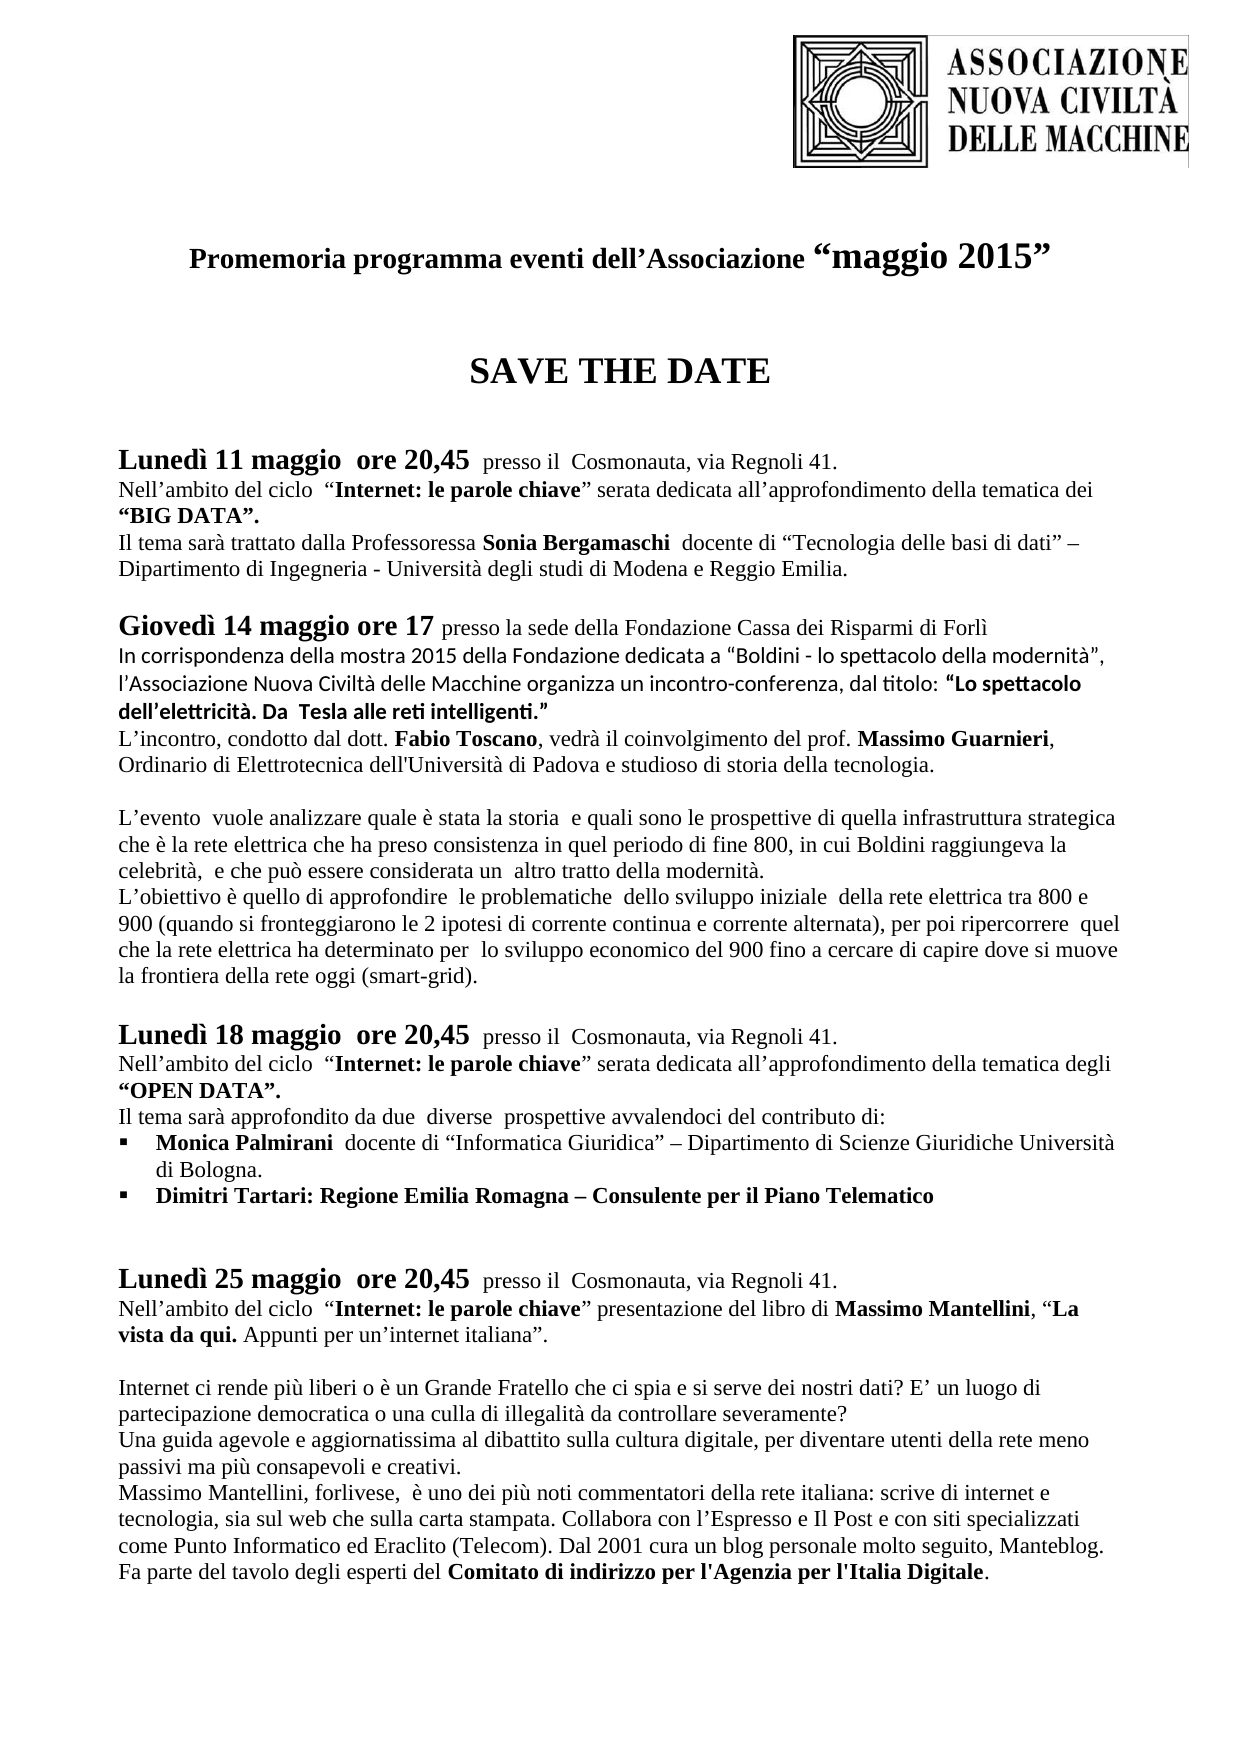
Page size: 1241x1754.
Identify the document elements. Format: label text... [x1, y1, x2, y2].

picture [793, 35, 1189, 168]
text L’evento vuole analizzare quale è stata la storia e quali sono le prospettive di quella infrastruttura strategica che è la rete elettrica che ha preso consistenza in quel periodo di fine 800, in cui Boldini raggiungeva la celebrità, e che può essere considerata un altro tratto della modernità. [118, 804, 1122, 883]
text L’incontro, condotto dal dott. Fabio Toscano, vedrà il coinvolgimento del prof. Massimo Guarnieri, Ordinario di Elettrotecnica dell'Università di Padova e studioso di storia della tecnologia. [118, 725, 1122, 778]
text Giovedì 14 maggio ore 17 presso la sede della Fondazione Cassa dei Risparmi di Forlì [118, 608, 1122, 641]
text Nell’ambito del ciclo “Internet: le parole chiave” serata dedicata all’approfondimento della tematica dei “BIG DATA”. [118, 476, 1122, 528]
text Nell’ambito del ciclo “Internet: le parole chiave” serata dedicata all’approfondimento della tematica degli “OPEN DATA”. [118, 1050, 1122, 1103]
text SAVE THE DATE [118, 349, 1122, 392]
text Lunedì 11 maggio ore 20,45 presso il Cosmonauta, via Regnoli 41. [118, 442, 1122, 476]
text Promemoria programma eventi dell’Associazione “maggio 2015” [118, 234, 1122, 277]
text Internet ci rende più liberi o è un Grande Fratello che ci spia e si serve dei nostri dati? E’ un luogo di partecipazione democratica o una culla di illegalità da controllare severamente? [118, 1374, 1122, 1426]
text Una guida agevole e aggiornatissima al dibattito sulla cultura digitale, per diventare utenti della rete meno passivi ma più consapevoli e creativi. [118, 1426, 1122, 1479]
text Il tema sarà trattato dalla Professoressa Sonia Bergamaschi docente di “Tecnologia delle basi di dati” – Dipartimento di Ingegneria - Università degli studi di Modena e Reggio Emilia. [118, 528, 1122, 581]
text Il tema sarà approfondito da due diverse prospettive avvalendoci del contributo di: [118, 1103, 1122, 1129]
list Dimitri Tartari: Regione Emilia Romagna – Consulente per il Piano Telematico [118, 1182, 1122, 1208]
list Monica Palmirani docente di “Informatica Giuridica” – Dipartimento di Scienze Giuridiche Università di Bologna. [118, 1129, 1122, 1182]
text L’obiettivo è quello di approfondire le problematiche dello sviluppo iniziale della rete elettrica tra 800 e 900 (quando si fronteggiarono le 2 ipotesi di corrente continua e corrente alternata), per poi ripercorrere quel che la rete elettrica ha determinato per lo sviluppo economico del 900 fino a cercare di capire dove si muove la frontiera della rete oggi (smart-grid). [118, 883, 1122, 989]
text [118, 1479, 1122, 1584]
text Lunedì 25 maggio ore 20,45 presso il Cosmonauta, via Regnoli 41. [118, 1261, 1122, 1295]
text In corrispondenza della mostra 2015 della Fondazione dedicata a “Boldini - lo spettacolo della modernità”, l’Associazione Nuova Civiltà delle Macchine organizza un incontro-conferenza, dal titolo: “Lo spettacolo dell’elettricità. Da Tesla alle reti intelligenti.” [118, 641, 1122, 725]
text Nell’ambito del ciclo “Internet: le parole chiave” presentazione del libro di Massimo Mantellini, “La vista da qui. Appunti per un’internet italiana”. [118, 1295, 1122, 1347]
text Lunedì 18 maggio ore 20,45 presso il Cosmonauta, via Regnoli 41. [118, 1017, 1122, 1050]
